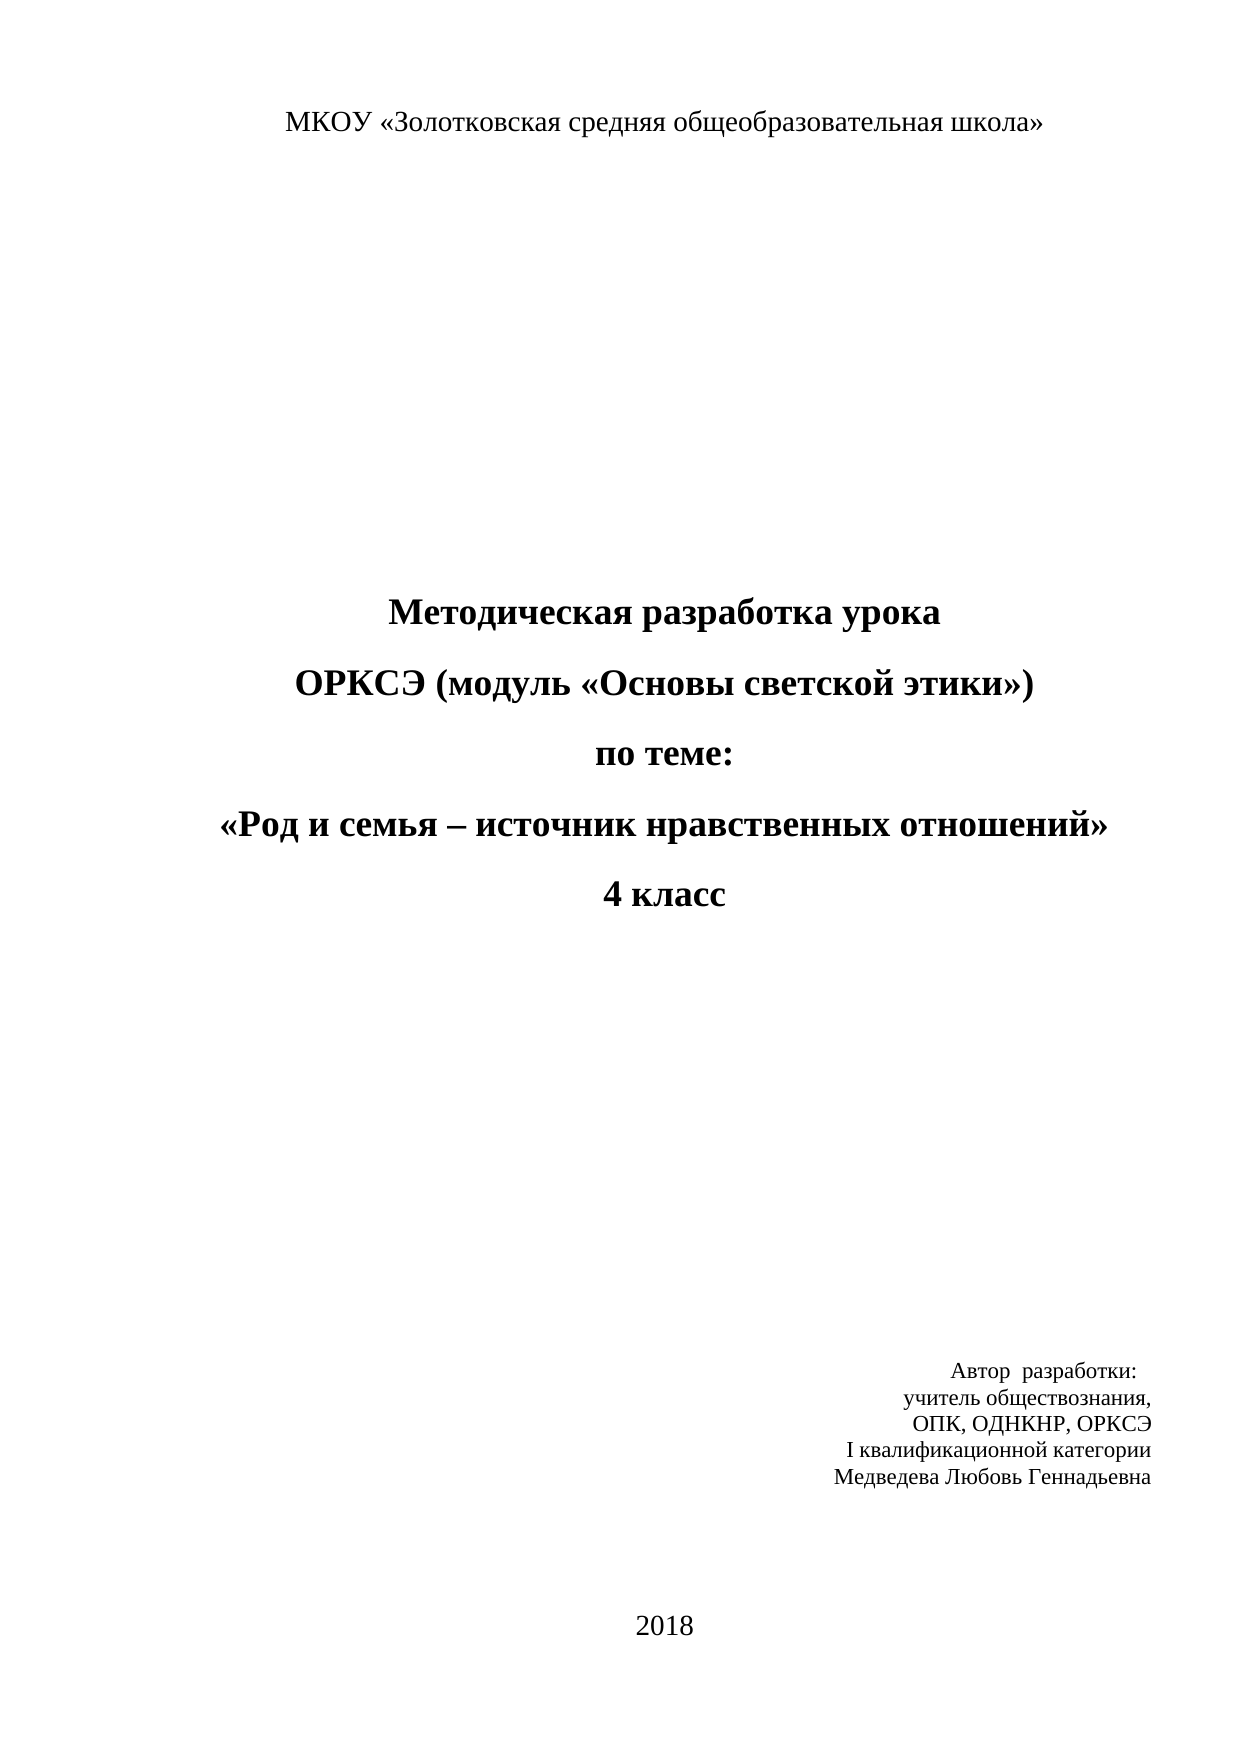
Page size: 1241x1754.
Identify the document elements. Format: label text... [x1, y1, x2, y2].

text 2018 [177, 1608, 1152, 1642]
text Методическая разработка урока [177, 590, 1152, 633]
text по теме: [177, 731, 1152, 774]
text Медведева Любовь Геннадьевна [177, 1463, 1152, 1489]
text ОПК, ОДНКНР, ОРКСЭ [177, 1410, 1152, 1437]
text Автор разработки: [177, 1357, 1152, 1384]
text учитель обществознания, [177, 1384, 1152, 1410]
text ОРКСЭ (модуль «Основы светской этики») [177, 660, 1152, 703]
text I квалификационной категории [177, 1437, 1152, 1463]
text «Род и семья – источник нравственных отношений» [177, 801, 1152, 844]
text МКОУ «Золотковская средняя общеобразовательная школа» [177, 104, 1152, 137]
text 4 класс [177, 871, 1152, 914]
